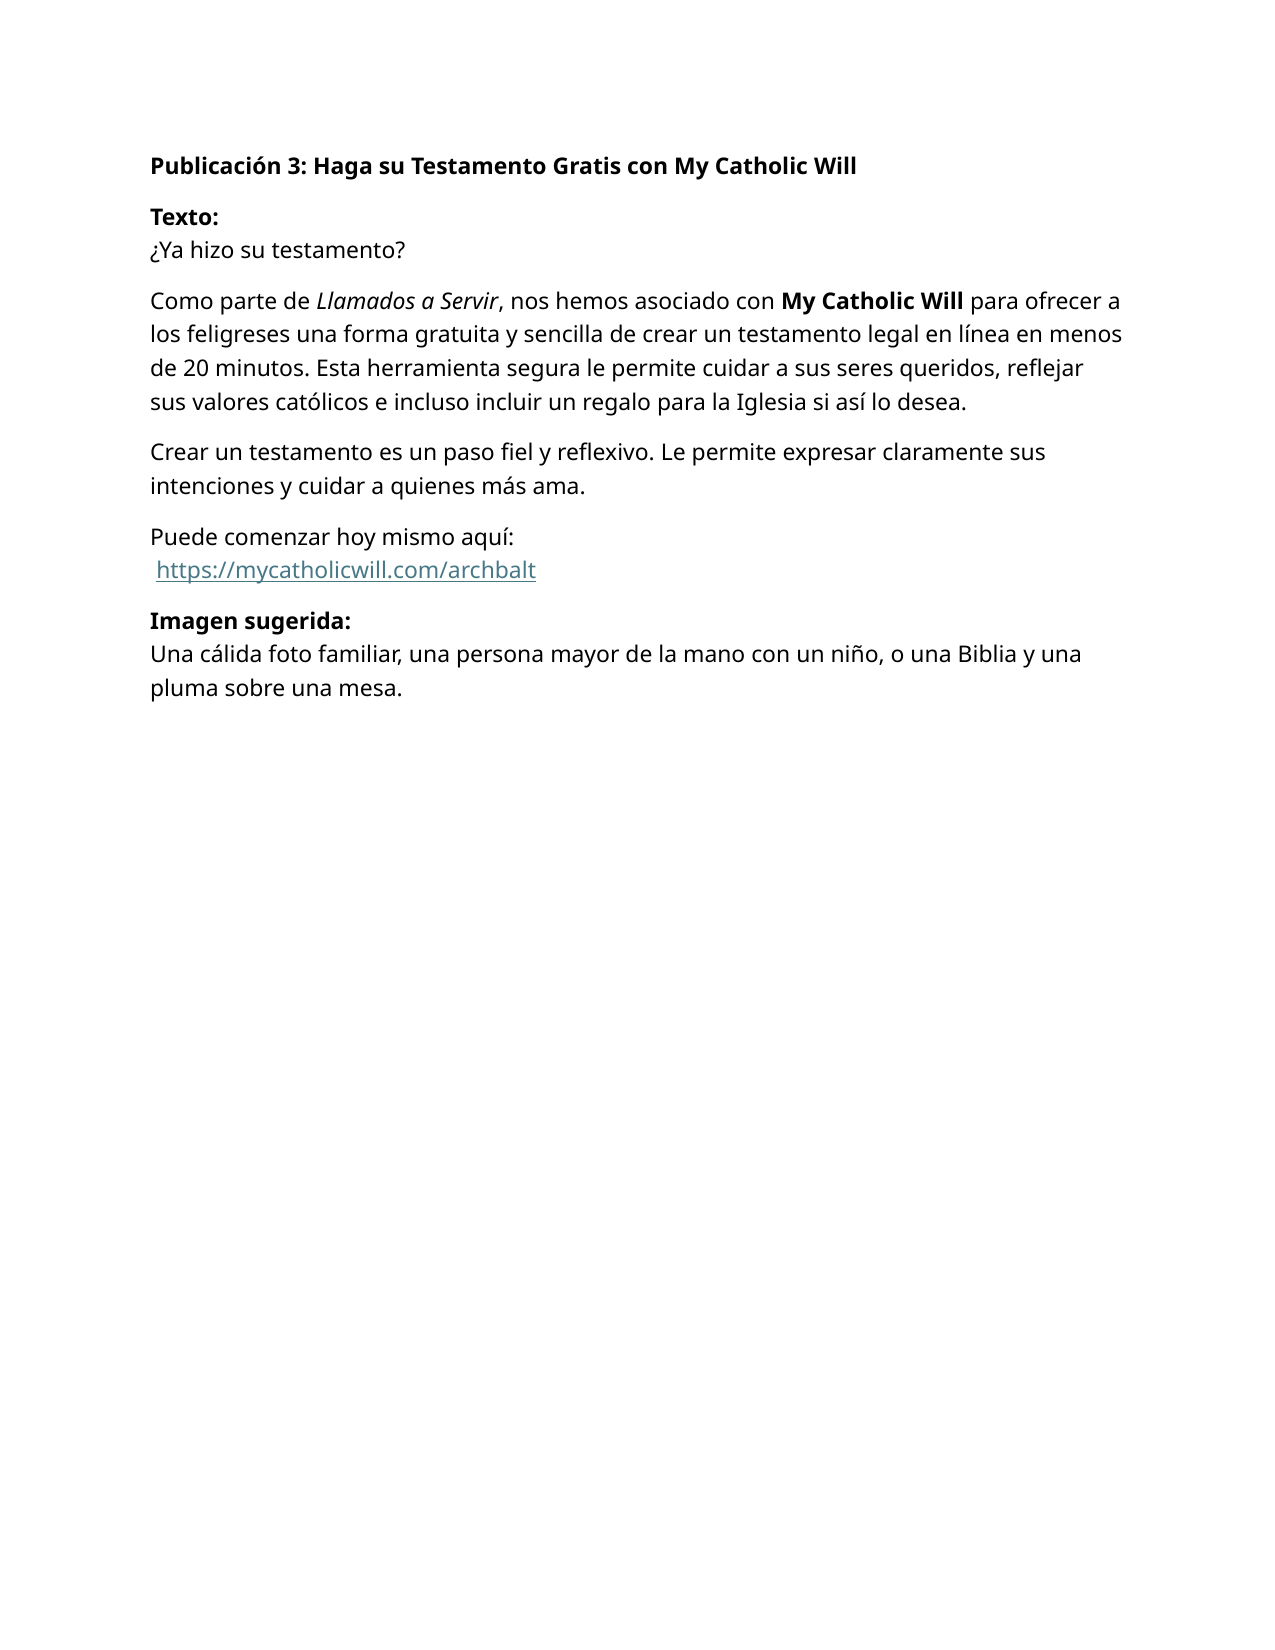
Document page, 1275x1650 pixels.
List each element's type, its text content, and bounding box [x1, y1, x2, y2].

text Como parte de Llamados a Servir, nos hemos asociado con My Catholic Will para ofrecer a los feligreses una forma gratuita y sencilla de crear un testamento legal en línea en menos de 20 minutos. Esta herramienta segura le permite cuidar a sus seres queridos, reflejar sus valores católicos e incluso incluir un regalo para la Iglesia si así lo desea. [150, 284, 1125, 417]
text Imagen sugerida: Una cálida foto familiar, una persona mayor de la mano con un niño, o una Biblia y una pluma sobre una mesa. [150, 604, 1125, 703]
text Texto: ¿Ya hizo su testamento? [150, 200, 1125, 265]
text Publicación 3: Haga su Testamento Gratis con My Catholic Will [150, 150, 1125, 181]
text Puede comenzar hoy mismo aquí: https://mycatholicwill.com/archbalt [150, 520, 1125, 585]
text Crear un testamento es un paso fiel y reflexivo. Le permite expresar claramente sus intenciones y cuidar a quienes más ama. [150, 436, 1125, 501]
